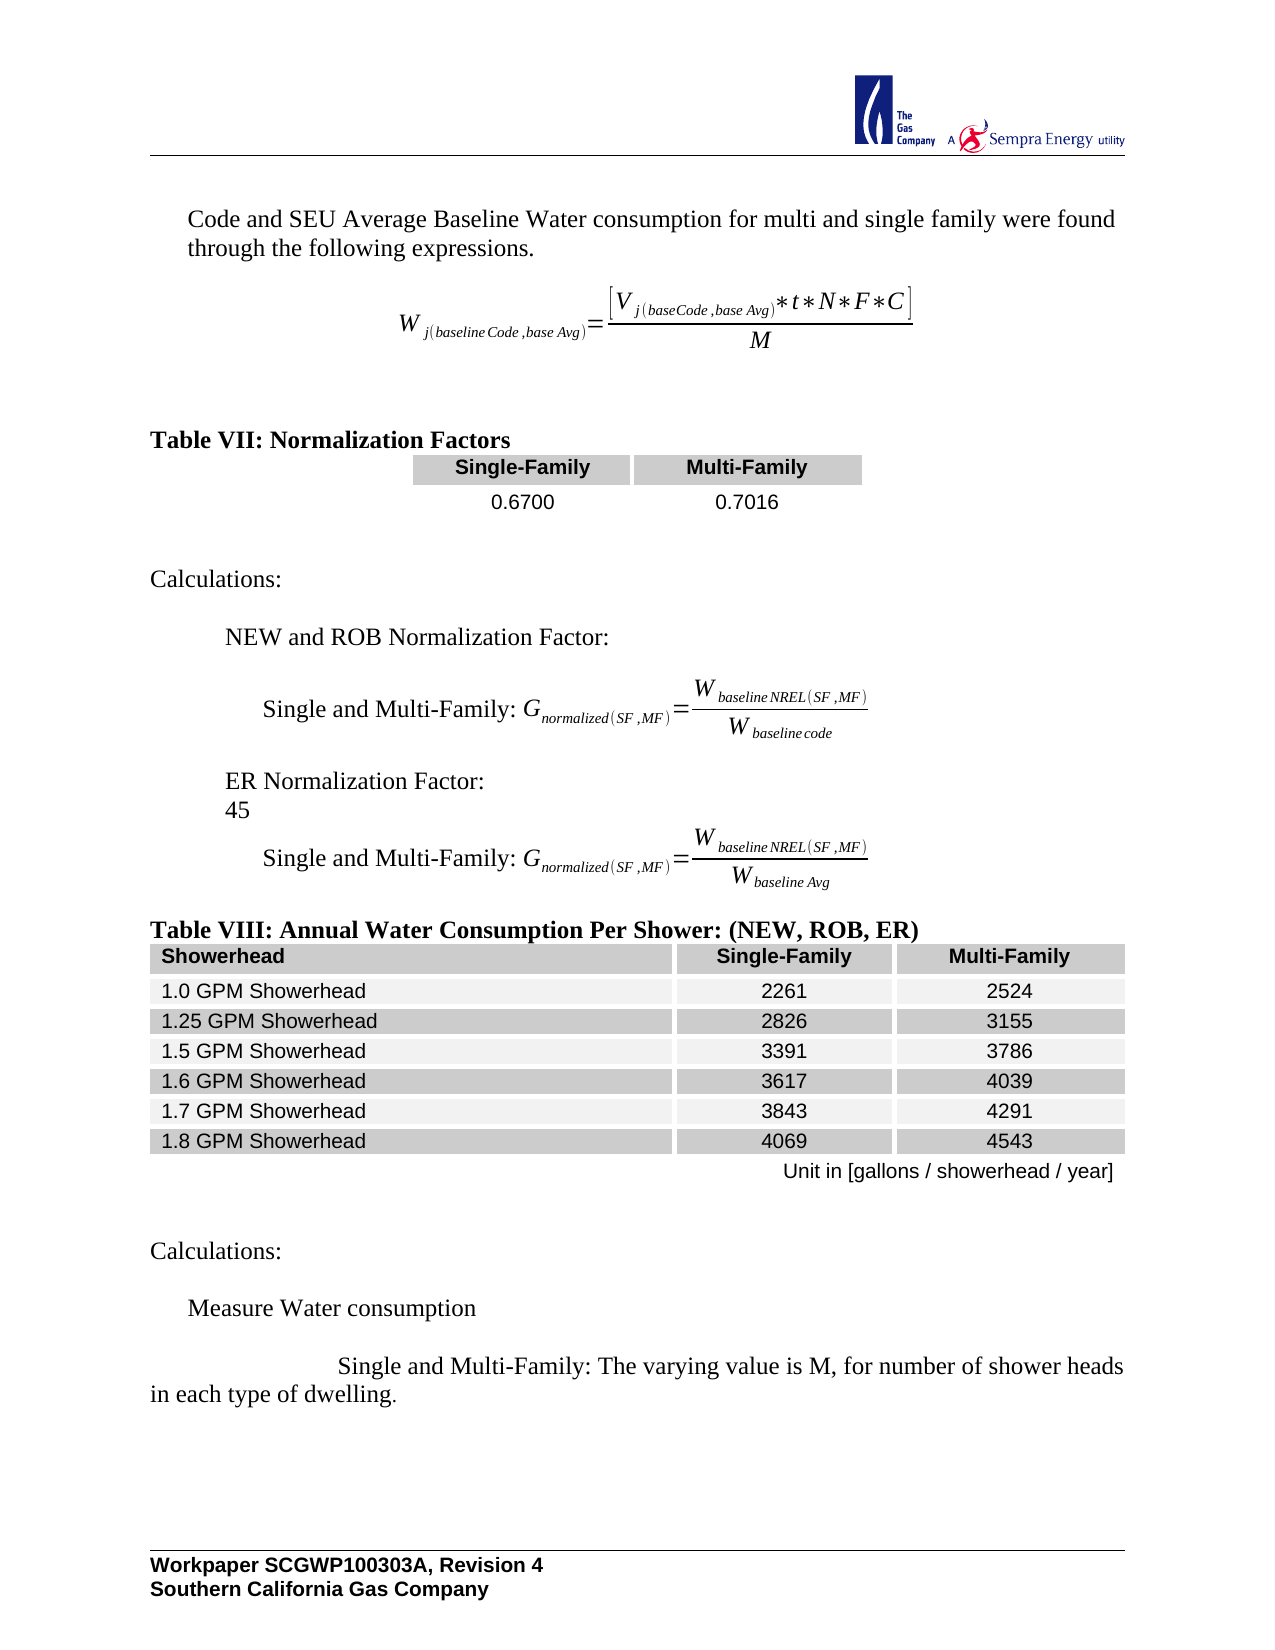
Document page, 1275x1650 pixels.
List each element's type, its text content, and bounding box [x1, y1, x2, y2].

table_cell 1.5 GPM Showerhead [150, 1039, 672, 1064]
text Single and Multi-Family: The varying value is M, for number of shower heads in each type of dwelling. [150, 1351, 1125, 1408]
table_cell 4543 [897, 1129, 1125, 1154]
table_cell 3786 [897, 1039, 1125, 1064]
text NEW and ROB Normalization Factor: [150, 622, 1125, 651]
table_cell 1.7 GPM Showerhead [150, 1099, 672, 1124]
text Code and SEU Average Baseline Water consumption for multi and single family were found through the following expressions. [187, 204, 1125, 262]
table_cell 1.8 GPM Showerhead [150, 1129, 672, 1154]
text Calculations: [150, 1236, 1125, 1264]
text Single and Multi-Family: [150, 675, 1125, 742]
table_cell 2826 [677, 1009, 892, 1034]
table_cell 1.0 GPM Showerhead [150, 979, 672, 1004]
table_cell 1.25 GPM Showerhead [150, 1009, 672, 1034]
text ER Normalization Factor: [187, 766, 1125, 795]
table_cell 2261 [677, 979, 892, 1004]
table_cell 0.6700 [413, 490, 630, 515]
table_header Multi-Family [634, 455, 862, 485]
table_cell 3843 [677, 1099, 892, 1124]
table_cell 3617 [677, 1069, 892, 1094]
table_header Multi-Family [897, 944, 1125, 974]
table_cell Unit in [gallons / showerhead / year] [150, 1159, 1125, 1184]
table_header Showerhead [150, 944, 672, 974]
text 45 [187, 795, 1125, 824]
text Calculations: [150, 564, 1125, 593]
text Single and Multi-Family: [150, 824, 1125, 892]
table_cell 3155 [897, 1009, 1125, 1034]
table_header Single-Family [677, 944, 892, 974]
table_header Single-Family [413, 455, 630, 485]
table_cell 3391 [677, 1039, 892, 1064]
table_cell 4069 [677, 1129, 892, 1154]
table_cell 4039 [897, 1069, 1125, 1094]
table_cell 0.7016 [634, 490, 862, 515]
table_cell 1.6 GPM Showerhead [150, 1069, 672, 1094]
text Measure Water consumption [187, 1293, 1125, 1322]
table_cell 2524 [897, 979, 1125, 1004]
table_cell 4291 [897, 1099, 1125, 1124]
